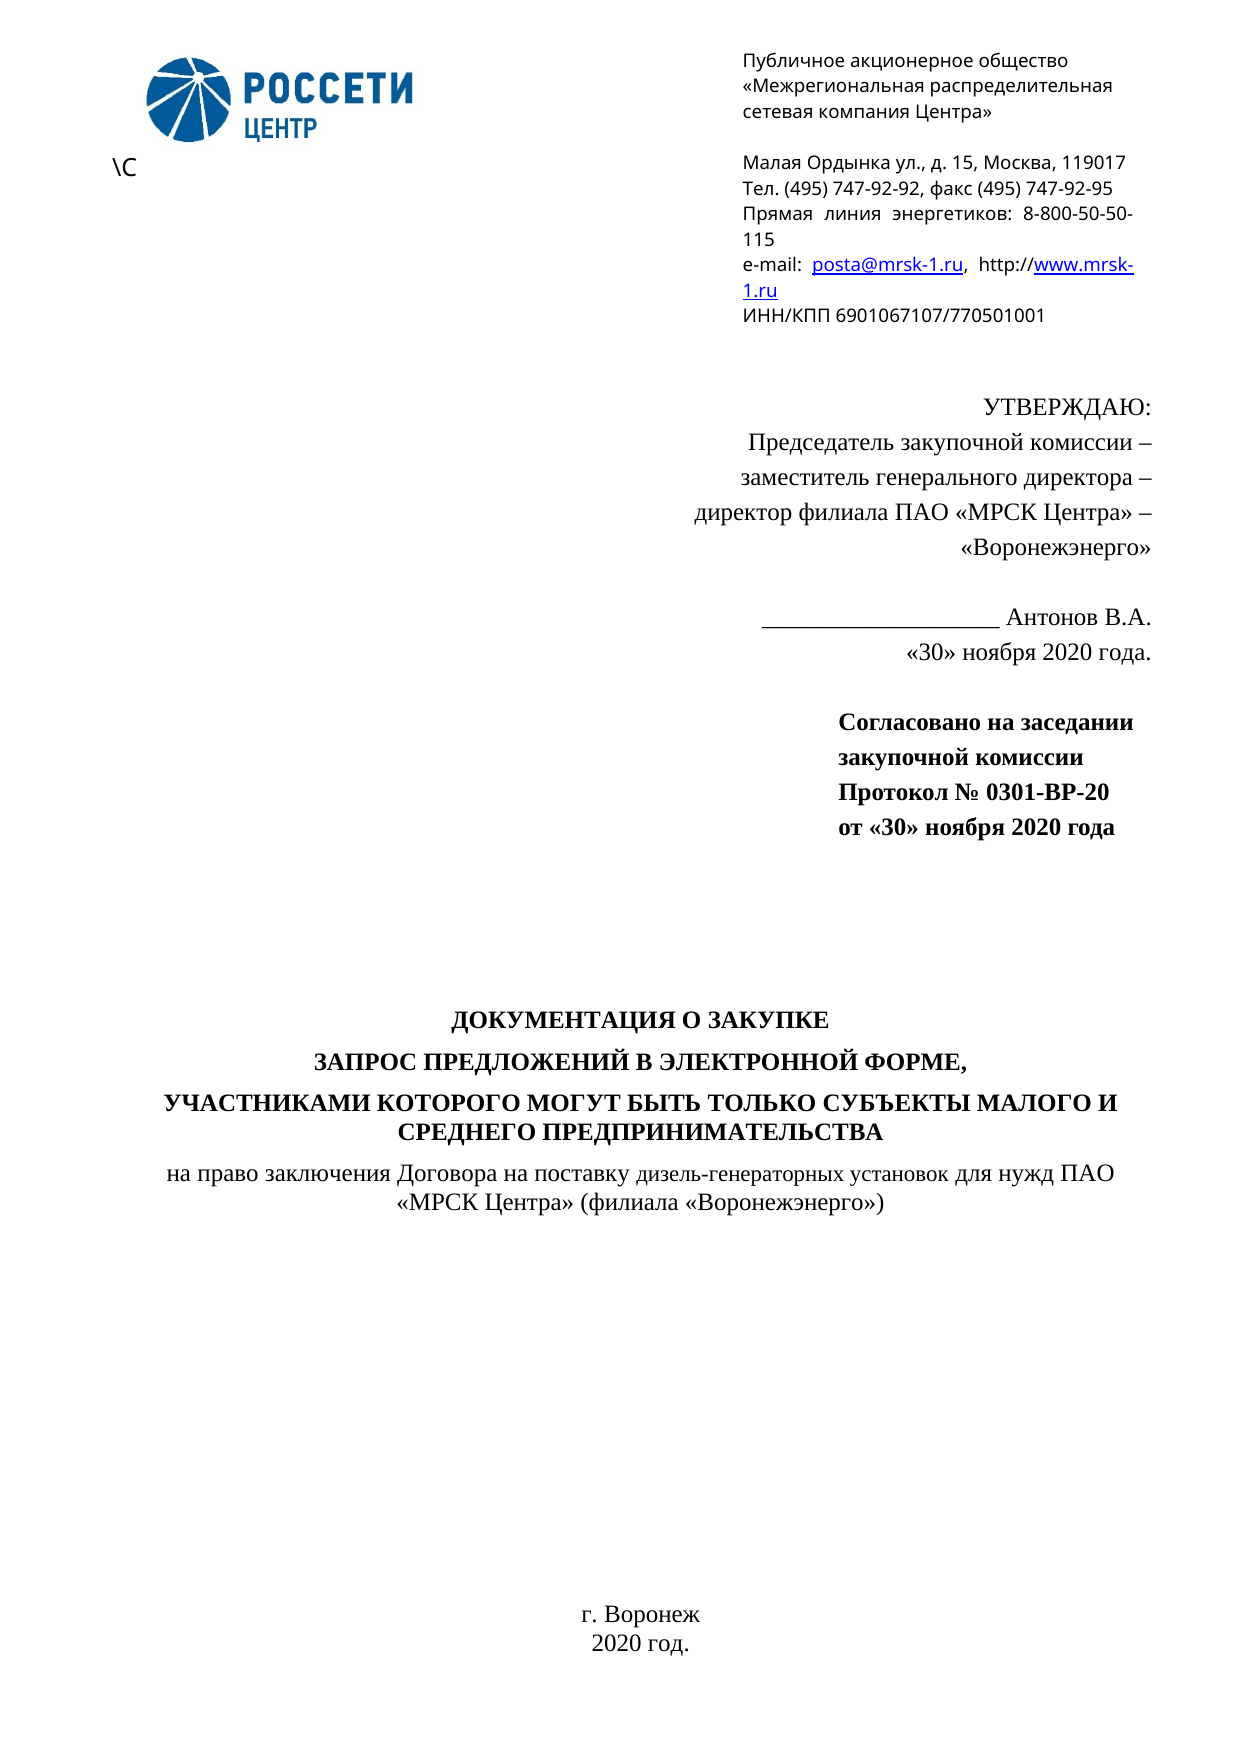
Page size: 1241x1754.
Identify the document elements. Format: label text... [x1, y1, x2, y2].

table_header \С [141, 47, 731, 334]
text ДОКУМЕНТАЦИЯ О ЗАКУПКЕ [129, 1006, 1151, 1034]
text Согласовано на заседании [838, 707, 1151, 736]
text УТВЕРЖДАЮ: [720, 392, 1151, 421]
table_header Публичное акционерное общество «Межрегиональная распределительная сетевая компания Центра» Малая Ордынка ул., д. 15, Москва, 119017 Тел. (495) 747-92-92, факс (495) 747-92-95 Прямая линия энергетиков: 8-800-50-50-115 e-mail: posta@mrsk-1.ru, http://www.mrsk-1.ru ИНН/КПП 6901067107/770501001 [731, 47, 1145, 334]
text Протокол № 0301-ВР-20 [838, 777, 1151, 806]
text заместитель генерального директора – [129, 462, 1151, 491]
text Председатель закупочной комиссии – [129, 427, 1151, 456]
text ___________________ Антонов В.А. [129, 602, 1151, 631]
text директор филиала ПАО «МРСК Центра» – [129, 497, 1151, 526]
text «30» ноября 2020 года. [129, 637, 1151, 666]
text г. Воронеж 2020 год. [129, 1599, 1151, 1657]
text от «30» ноября 2020 года [838, 812, 1151, 841]
text ЗАПРОС ПРЕДЛОЖЕНИЙ В ЭЛЕКТРОННОЙ ФОРМЕ, [129, 1047, 1151, 1076]
text на право заключения Договора на поставку дизель-генераторных установок для нужд ПАО «МРСК Центра» (филиала «Воронежэнерго») [129, 1158, 1151, 1216]
text «Воронежэнерго» [129, 532, 1151, 561]
text закупочной комиссии [838, 742, 1151, 771]
text УЧАСТНИКАМИ КОТОРОГО МОГУТ БЫТЬ ТОЛЬКО СУБЪЕКТЫ МАЛОГО И СРЕДНЕГО ПРЕДПРИНИМАТЕЛЬСТВА [129, 1088, 1151, 1146]
